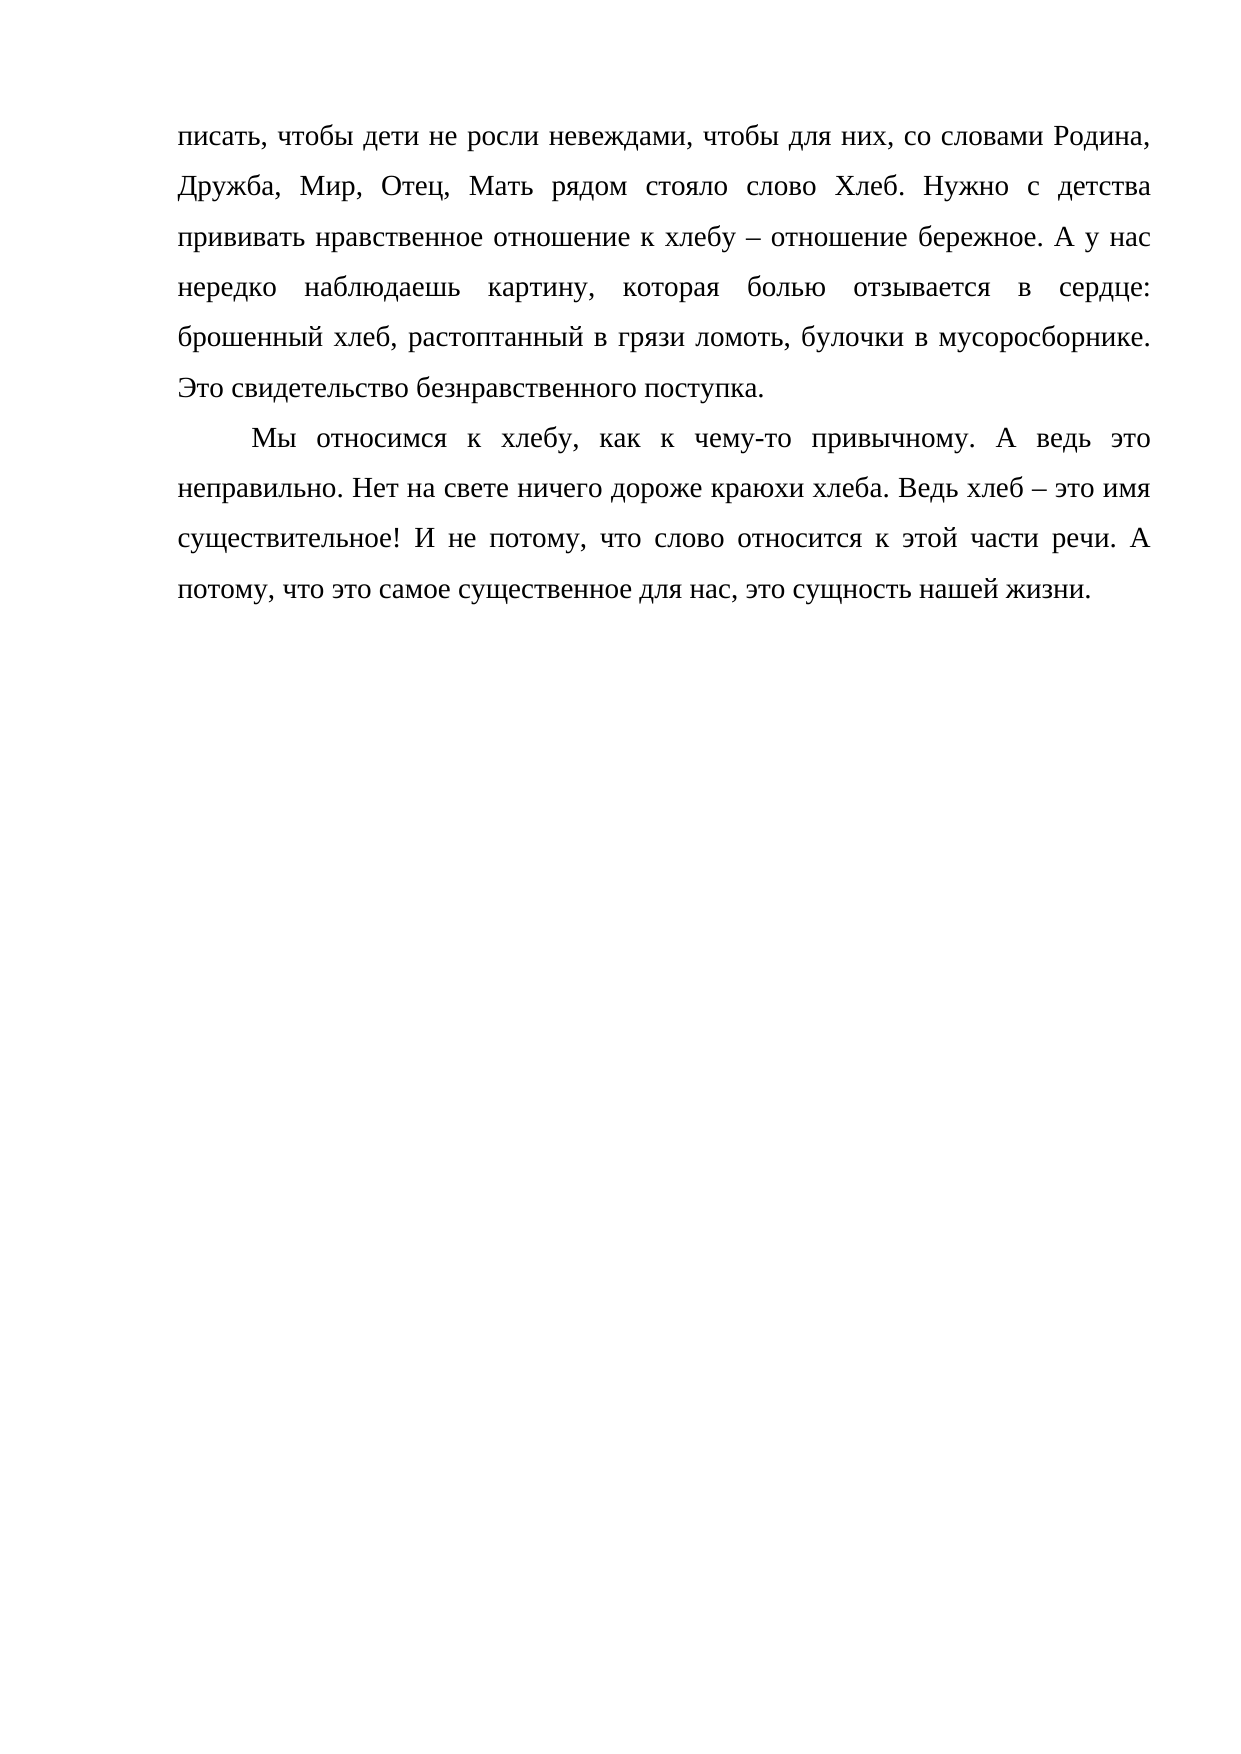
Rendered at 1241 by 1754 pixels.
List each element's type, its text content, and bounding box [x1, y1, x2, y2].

text Мы относимся к хлебу, как к чему-то привычному. А ведь это неправильно. Нет на свете ничего дороже краюхи хлеба. Ведь хлеб – это имя существительное! И не потому, что слово относится к этой части речи. А потому, что это самое существенное для нас, это сущность нашей жизни. [177, 420, 1152, 604]
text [177, 118, 1152, 403]
